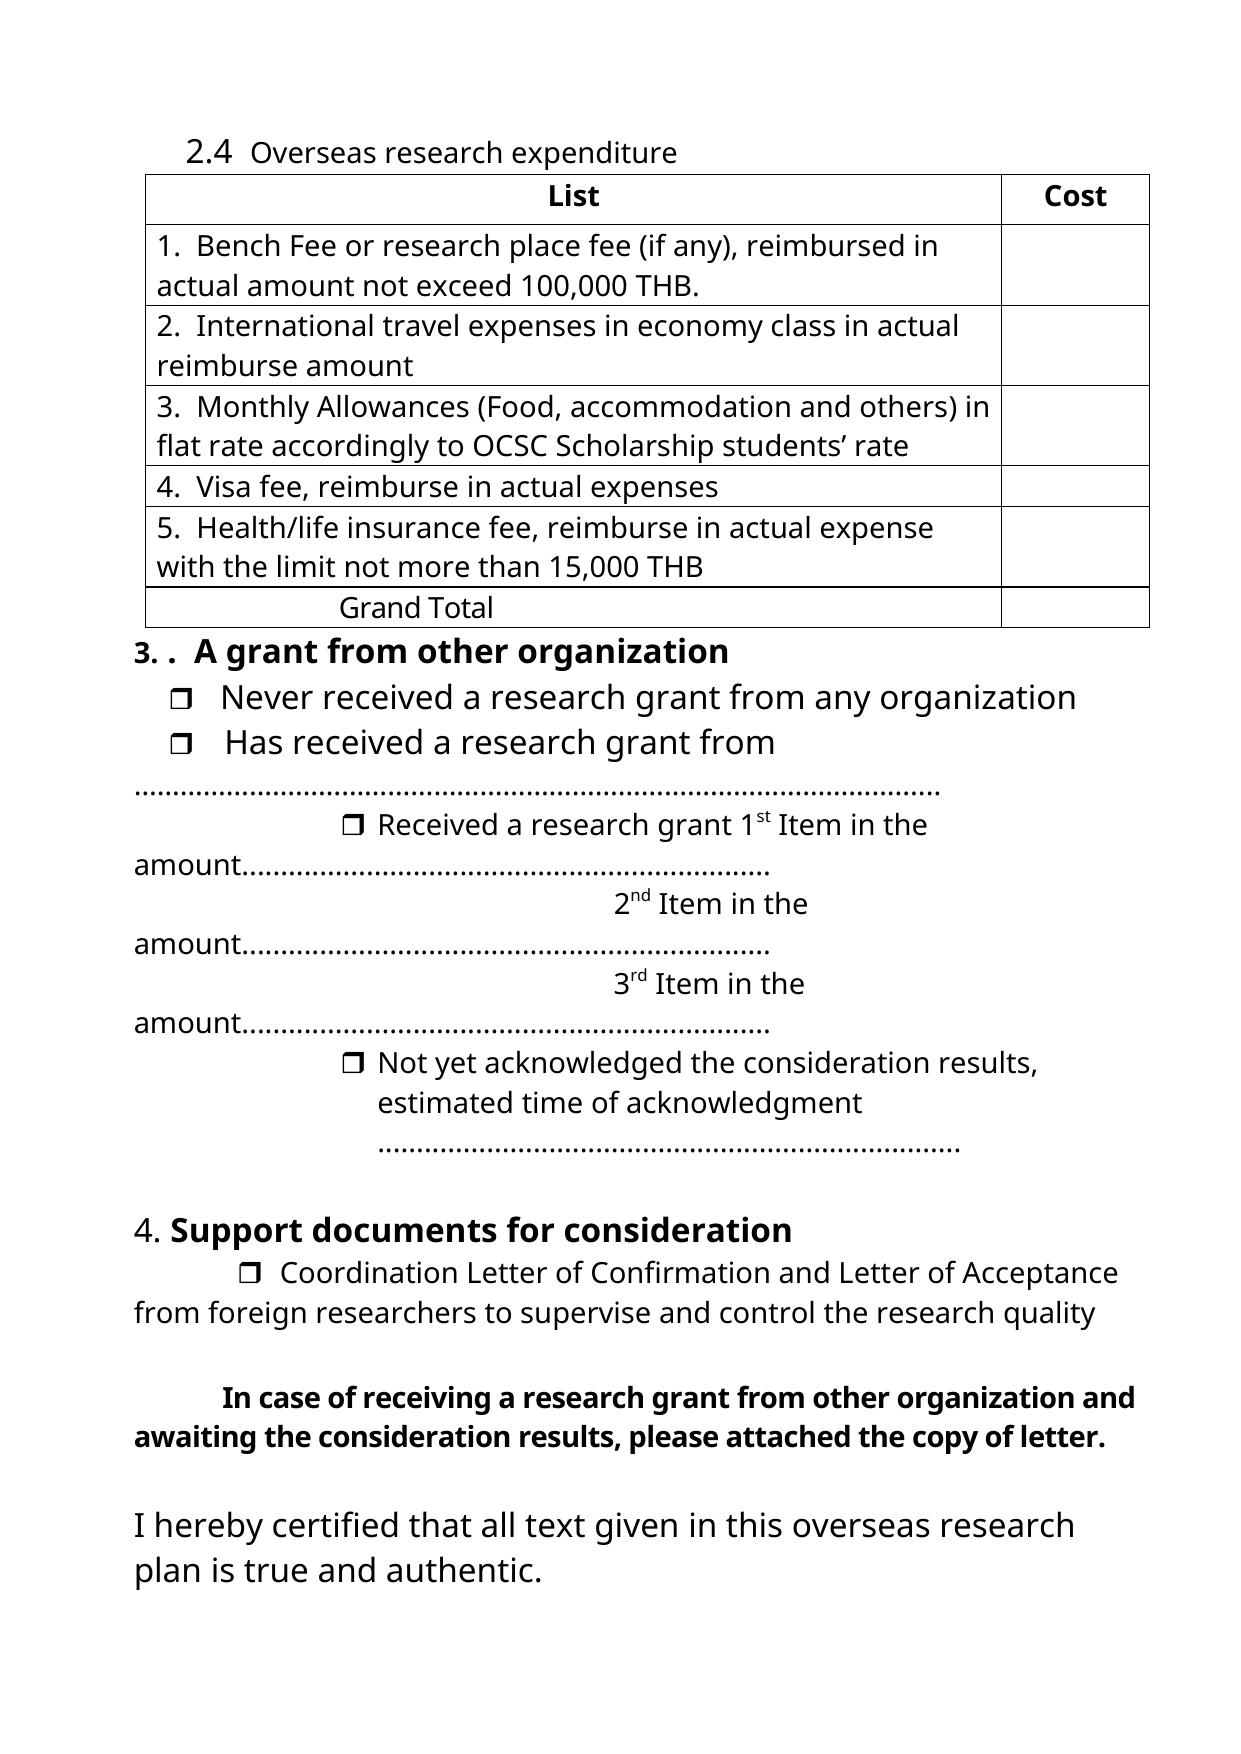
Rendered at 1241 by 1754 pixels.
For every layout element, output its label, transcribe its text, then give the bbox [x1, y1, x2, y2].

table_cell 4. Visa fee, reimburse in actual expenses [146, 466, 1001, 506]
text I hereby certified that all text given in this overseas research plan is true and authentic. [133, 1502, 1137, 1593]
table_cell [1002, 466, 1149, 506]
table_cell 1. Bench Fee or research place fee (if any), reimbursed in actual amount not exceed 100,000 THB. [146, 225, 1001, 304]
text 4. Support documents for consideration [133, 1207, 1137, 1252]
text 2nd Item in the amount.................................................................... [133, 883, 1137, 963]
table_cell 3. Monthly Allowances (Food, accommodation and others) in flat rate accordingly to OCSC Scholarship students’ rate [146, 386, 1001, 465]
table_cell [1002, 507, 1149, 586]
text 2.4 Overseas research expenditure [133, 128, 1137, 174]
text estimated time of acknowledgment ........................................................................... [133, 1082, 1137, 1161]
text 3rd Item in the amount.................................................................... [133, 963, 1137, 1042]
table_cell [1002, 225, 1149, 304]
text 3. . A grant from other organization [133, 628, 1137, 674]
table_cell [1002, 588, 1149, 627]
subtitle In case of receiving a research grant from other organization and awaiting the consideration results, please attached the copy of letter. [133, 1377, 1137, 1456]
text Coordination Letter of Confirmation and Letter of Acceptance from foreign researchers to supervise and control the research quality [133, 1252, 1137, 1332]
table_cell Grand Total [146, 588, 1001, 627]
table_header List [146, 175, 1001, 224]
table_cell 5. Health/life insurance fee, reimburse in actual expense with the limit not more than 15,000 THB [146, 507, 1001, 586]
table_cell [1002, 386, 1149, 465]
table_cell 2. International travel expenses in economy class in actual reimburse amount [146, 306, 1001, 385]
text Never received a research grant from any organization [133, 674, 1137, 719]
text Has received a research grant from ………………………………………………………………………………………...... [133, 719, 1137, 804]
table_cell [1002, 306, 1149, 385]
table_header Cost [1002, 175, 1149, 224]
text Not yet acknowledged the consideration results, [133, 1042, 1137, 1082]
text Received a research grant 1st Item in the amount.................................................................... [133, 804, 1137, 883]
